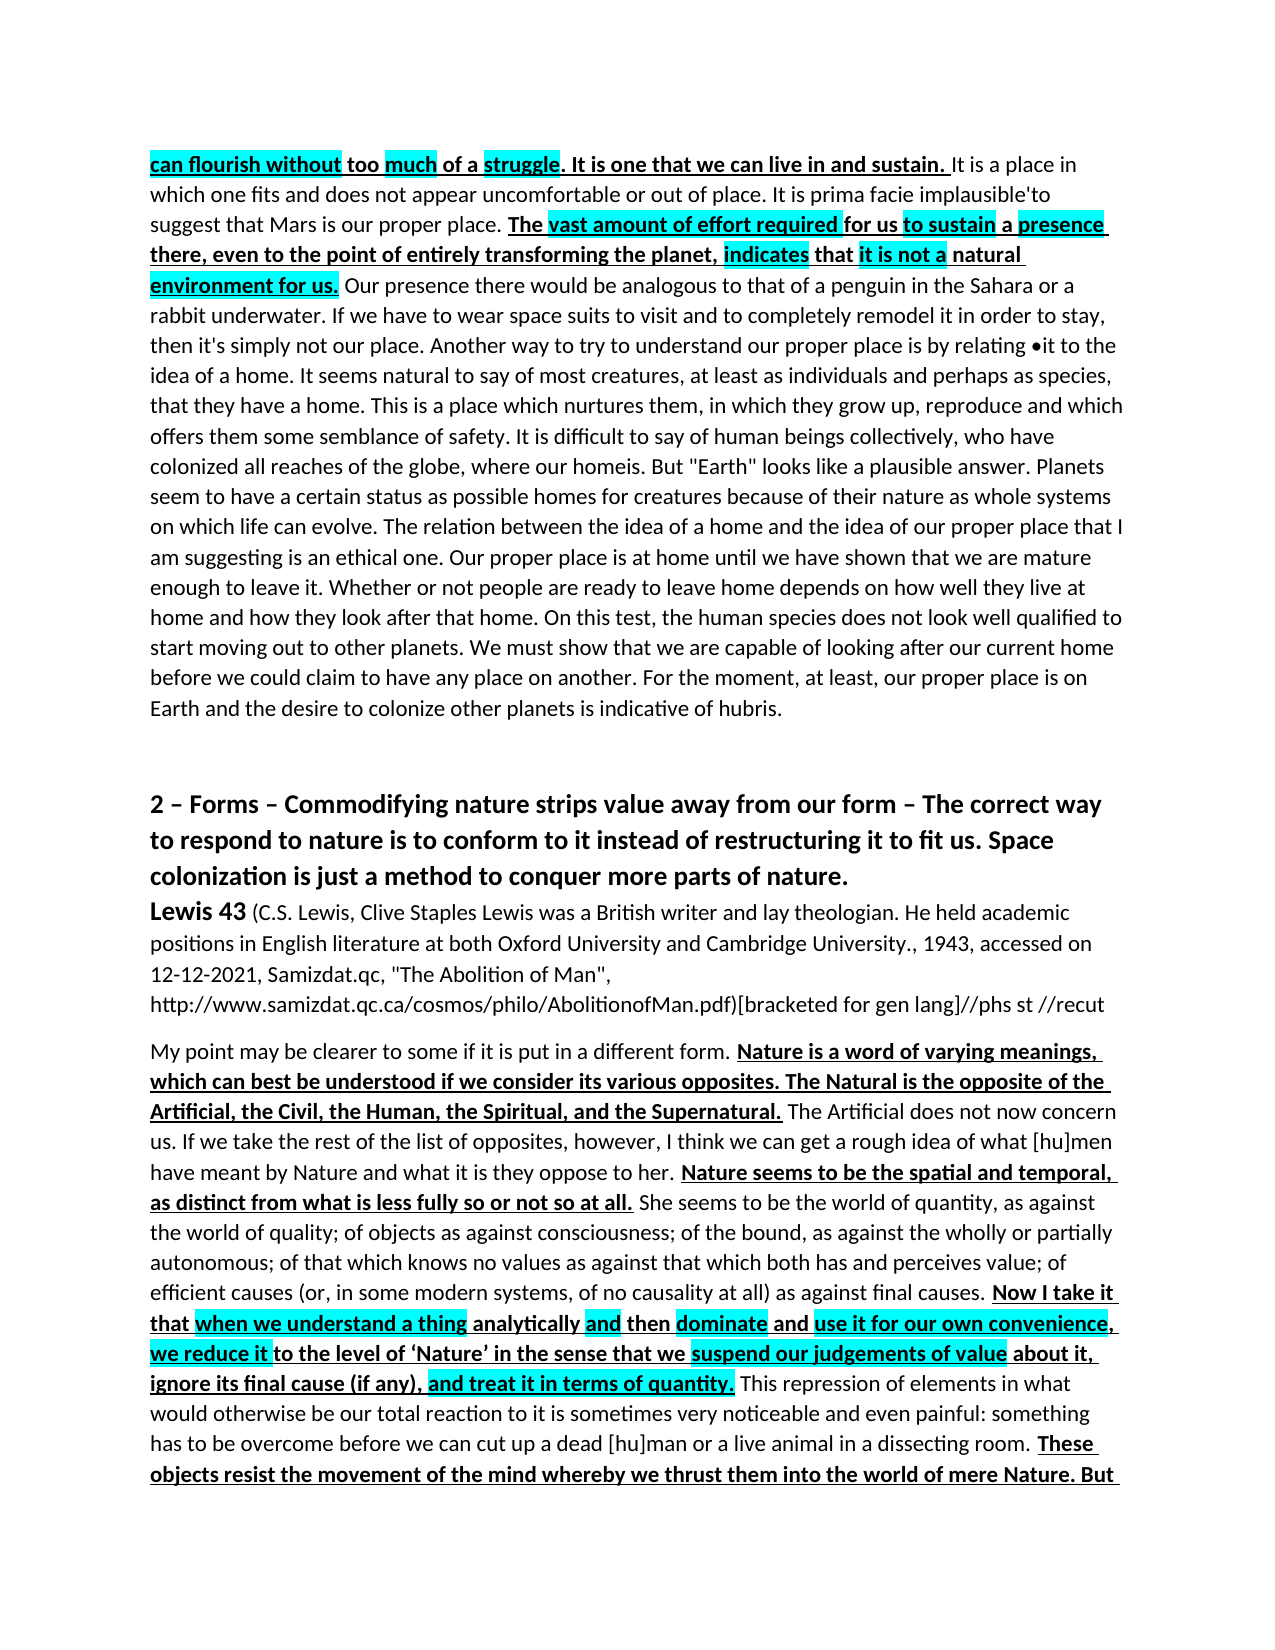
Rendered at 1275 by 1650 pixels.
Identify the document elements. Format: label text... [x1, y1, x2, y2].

subtitle 2 – Forms – Commodifying nature strips value away from our form – The correct way to respond to nature is to conform to it instead of restructuring it to fit us. Space colonization is just a method to conquer more parts of nature. [150, 787, 1125, 892]
text Lewis 43 (C.S. Lewis, Clive Staples Lewis was a British writer and lay theologian. He held academic positions in English literature at both Oxford University and Cambridge University., 1943, accessed on 12-12-2021, Samizdat.qc, "The Abolition of Man", http://www.samizdat.qc.ca/cosmos/philo/AbolitionofMan.pdf)[bracketed for gen lang]//phs st //recut [150, 894, 1125, 1018]
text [150, 150, 1125, 722]
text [150, 1037, 1125, 1488]
